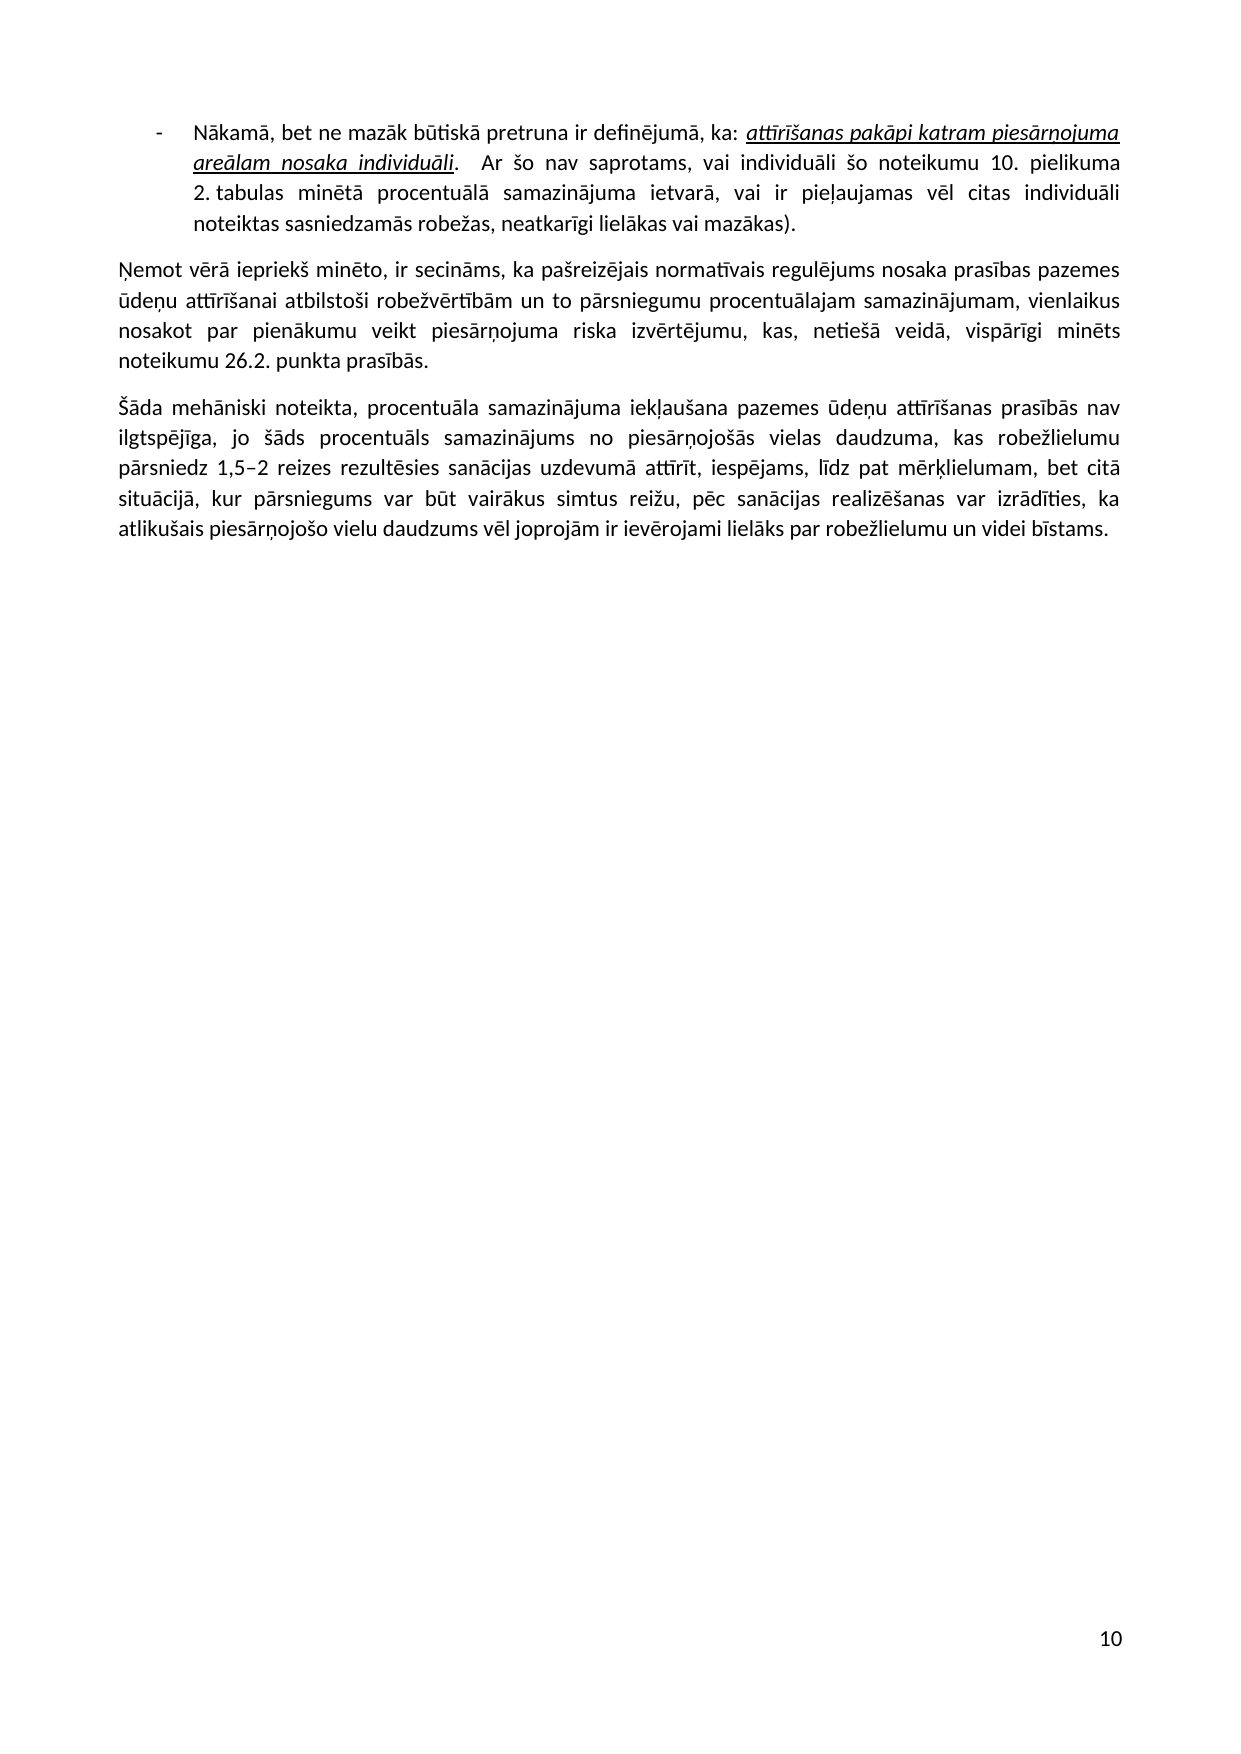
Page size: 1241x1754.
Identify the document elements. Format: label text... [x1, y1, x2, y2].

text Šāda mehāniski noteikta, procentuāla samazinājuma iekļaušana pazemes ūdeņu attīrīšanas prasībās nav ilgtspējīga, jo šāds procentuāls samazinājums no piesārņojošās vielas daudzuma, kas robežlielumu pārsniedz 1,5–2 reizes rezultēsies sanācijas uzdevumā attīrīt, iespējams, līdz pat mērķlielumam, bet citā situācijā, kur pārsniegums var būt vairākus simtus reižu, pēc sanācijas realizēšanas var izrādīties, ka atlikušais piesārņojošo vielu daudzums vēl joprojām ir ievērojami lielāks par robežlielumu un videi bīstams. [118, 393, 1122, 542]
list Nākamā, bet ne mazāk būtiskā pretruna ir definējumā, ka: attīrīšanas pakāpi katram piesārņojuma areālam nosaka individuāli. Ar šo nav saprotams, vai individuāli šo noteikumu 10. pielikuma 2. tabulas minētā procentuālā samazinājuma ietvarā, vai ir pieļaujamas vēl citas individuāli noteiktas sasniedzamās robežas, neatkarīgi lielākas vai mazākas). [156, 118, 1122, 237]
text Ņemot vērā iepriekš minēto, ir secināms, ka pašreizējais normatīvais regulējums nosaka prasības pazemes ūdeņu attīrīšanai atbilstoši robežvērtībām un to pārsniegumu procentuālajam samazinājumam, vienlaikus nosakot par pienākumu veikt piesārņojuma riska izvērtējumu, kas, netiešā veidā, vispārīgi minēts noteikumu 26.2. punkta prasībās. [118, 256, 1122, 374]
